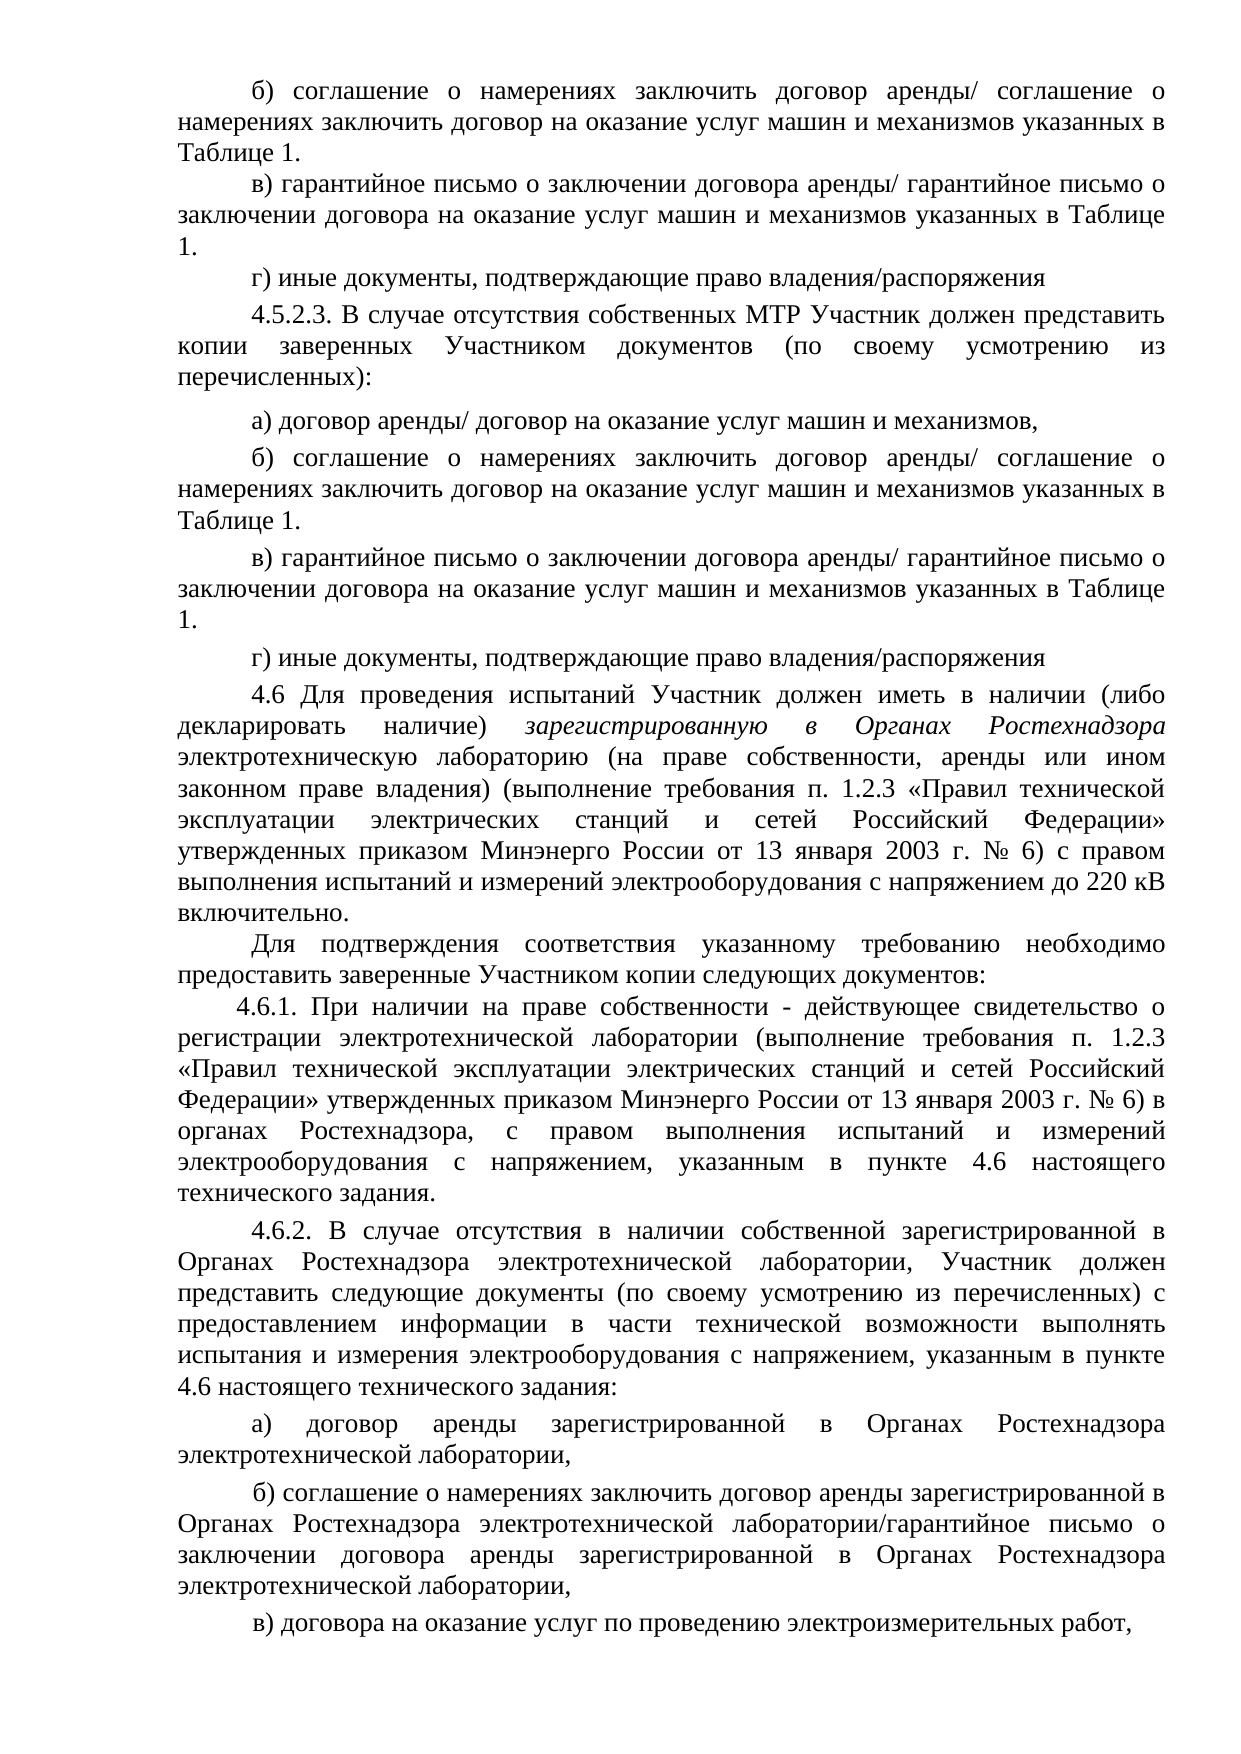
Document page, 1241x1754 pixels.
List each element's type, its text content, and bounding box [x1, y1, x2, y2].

text в) договора на оказание услуг по проведению электроизмерительных работ, [177, 1606, 1167, 1638]
text в) гарантийное письмо о заключении договора аренды/ гарантийное письмо о заключении договора на оказание услуг машин и механизмов указанных в Таблице 1. [177, 541, 1167, 634]
text а) договор аренды/ договор на оказание услуг машин и механизмов, [177, 404, 1167, 435]
text 4.6.1. При наличии на праве собственности - действующее свидетельство о регистрации электротехнической лаборатории (выполнение требования п. 1.2.3 «Правил технической эксплуатации электрических станций и сетей Российский Федерации» утвержденных приказом Минэнерго России от 13 января 2003 г. № 6) в органах Ростехнадзора, с правом выполнения испытаний и измерений электрооборудования с напряжением, указанным в пункте 4.6 настоящего технического задания. [177, 990, 1167, 1208]
text 4.5.2.3. В случае отсутствия собственных МТР Участник должен представить копии заверенных Участником документов (по своему усмотрению из перечисленных): [177, 298, 1167, 392]
text б) соглашение о намерениях заключить договор аренды зарегистрированной в Органах Ростехнадзора электротехнической лаборатории/гарантийное письмо о заключении договора аренды зарегистрированной в Органах Ростехнадзора электротехнической лаборатории, [177, 1476, 1167, 1600]
text 4.6 Для проведения испытаний Участник должен иметь в наличии (либо декларировать наличие) зарегистрированную в Органах Ростехнадзора электротехническую лабораторию (на праве собственности, аренды или ином законном праве владения) (выполнение требования п. 1.2.3 «Правил технической эксплуатации электрических станций и сетей Российский Федерации» утвержденных приказом Минэнерго России от 13 января 2003 г. № 6) с правом выполнения испытаний и измерений электрооборудования с напряжением до 220 кВ включительно. [177, 678, 1167, 927]
text а) договор аренды зарегистрированной в Органах Ростехнадзора электротехнической лаборатории, [177, 1407, 1167, 1469]
text Для подтверждения соответствия указанному требованию необходимо предоставить заверенные Участником копии следующих документов: [177, 927, 1167, 990]
text б) соглашение о намерениях заключить договор аренды/ соглашение о намерениях заключить договор на оказание услуг машин и механизмов указанных в Таблице 1. [177, 441, 1167, 535]
text в) гарантийное письмо о заключении договора аренды/ гарантийное письмо о заключении договора на оказание услуг машин и механизмов указанных в Таблице 1. [177, 167, 1167, 261]
text г) иные документы, подтверждающие право владения/распоряжения [177, 641, 1167, 672]
text г) иные документы, подтверждающие право владения/распоряжения [177, 261, 1167, 292]
text 4.6.2. В случае отсутствия в наличии собственной зарегистрированной в Органах Ростехнадзора электротехнической лаборатории, Участник должен представить следующие документы (по своему усмотрению из перечисленных) с предоставлением информации в части технической возможности выполнять испытания и измерения электрооборудования с напряжением, указанным в пункте 4.6 настоящего технического задания: [177, 1214, 1167, 1401]
text б) соглашение о намерениях заключить договор аренды/ соглашение о намерениях заключить договор на оказание услуг машин и механизмов указанных в Таблице 1. [177, 74, 1167, 167]
